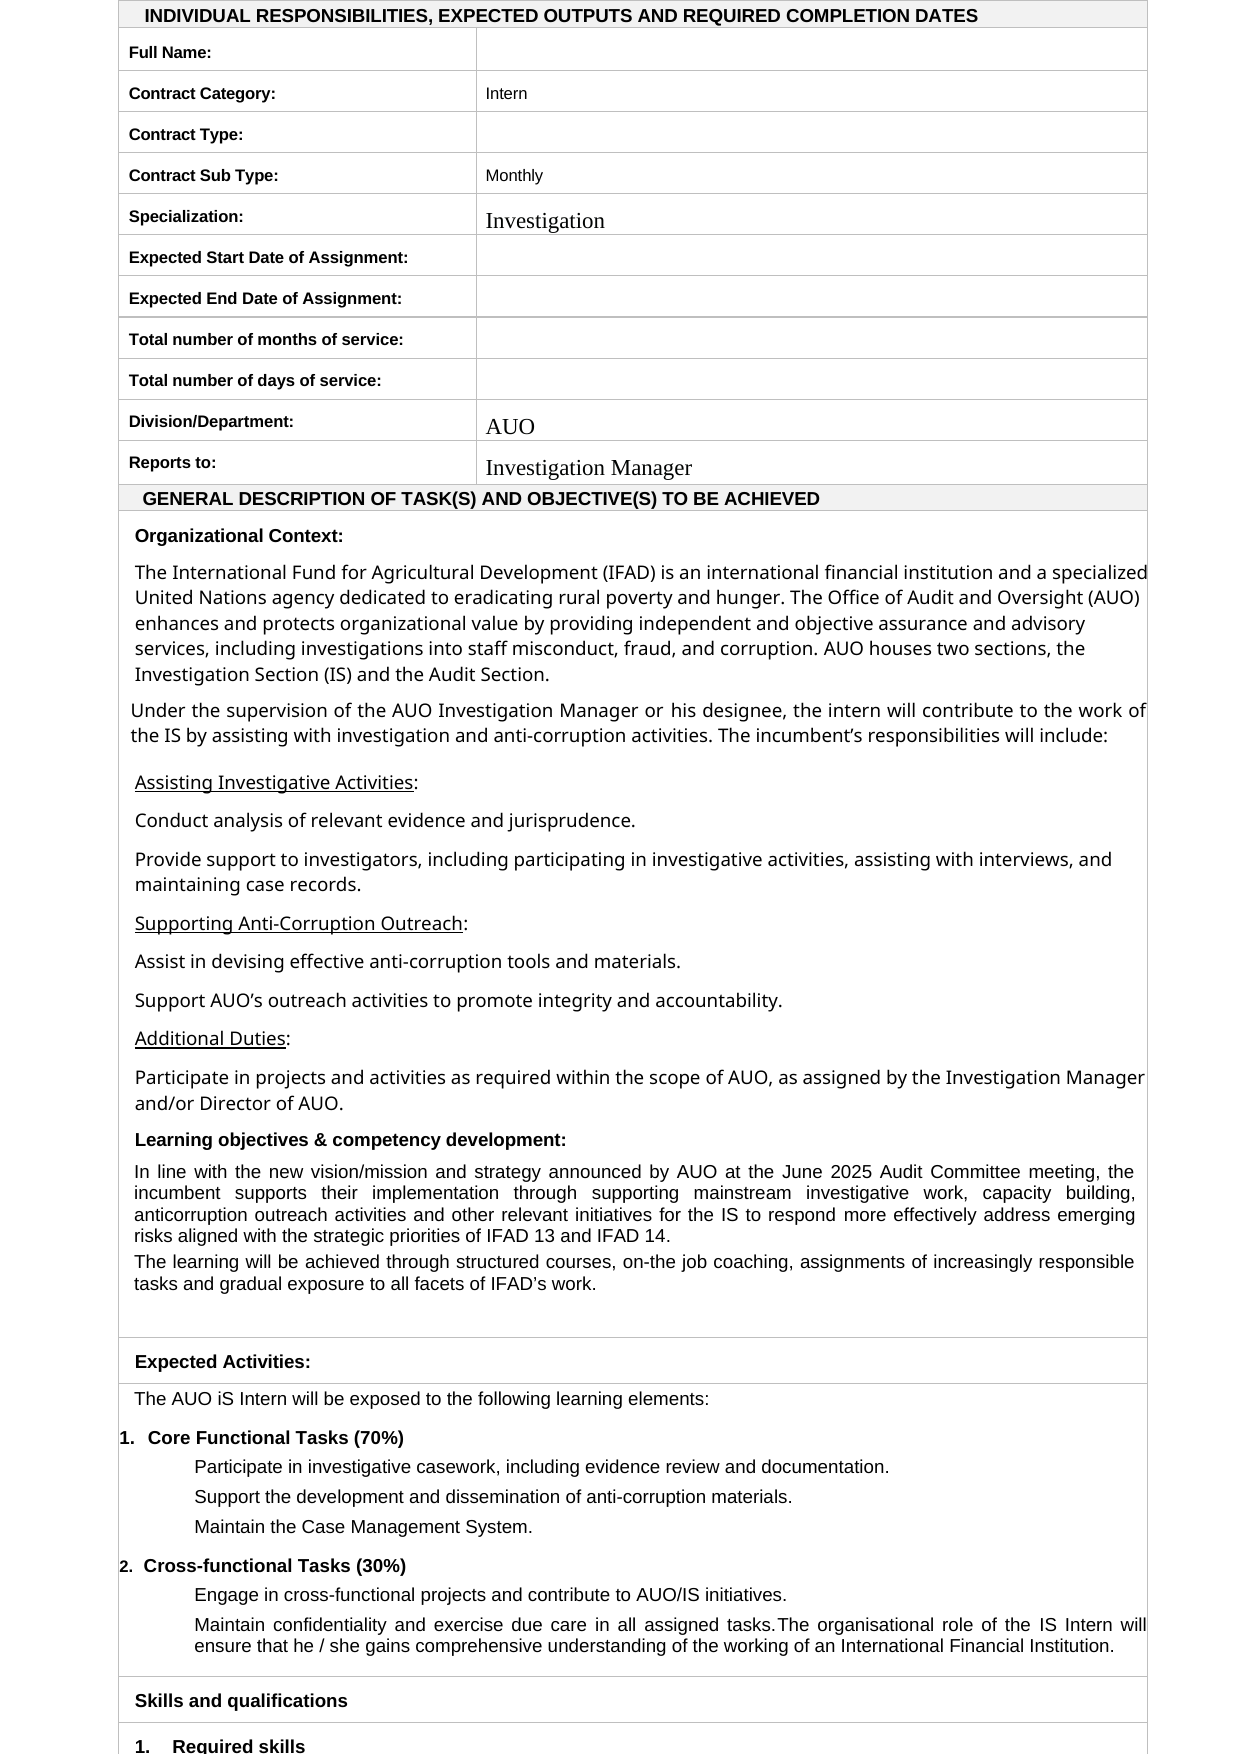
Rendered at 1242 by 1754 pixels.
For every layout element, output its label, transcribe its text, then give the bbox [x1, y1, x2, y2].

table_cell Monthly [477, 153, 1147, 193]
table_cell Intern [477, 71, 1147, 111]
table_cell [477, 276, 1147, 316]
table_cell Specialization: [119, 194, 476, 234]
table_cell Division/Department: [119, 400, 476, 440]
table_cell The AUO iS Intern will be exposed to the following learning elements: Core Functional Tasks (70%) Participate in investigative casework, including evidence review and documentation. Support the development and dissemination of anti-corruption materials. Maintain the Case Management System. 2. Cross-functional Tasks (30%) Engage in cross-functional projects and contribute to AUO/IS initiatives. Maintain confidentiality and exercise due care in all assigned tasks.The organisational role of the IS Intern will ensure that he / she gains comprehensive understanding of the working of an International Financial Institution. [119, 1384, 1147, 1676]
table_cell Skills and qualifications [119, 1677, 1147, 1722]
table_cell GENERAL DESCRIPTION OF TASK(S) AND OBJECTIVE(S) TO BE ACHIEVED [119, 485, 1147, 510]
table_cell Contract Type: [119, 112, 476, 152]
table_cell Expected Start Date of Assignment: [119, 235, 476, 275]
table_cell Reports to: [119, 441, 476, 483]
table_header INDIVIDUAL RESPONSIBILITIES, EXPECTED OUTPUTS AND REQUIRED COMPLETION DATES [119, 1, 1147, 27]
table_cell Contract Category: [119, 71, 476, 111]
table_cell [477, 235, 1147, 275]
table_cell [477, 359, 1147, 399]
table_cell Expected Activities: [119, 1338, 1147, 1383]
table_cell Investigation [477, 194, 1147, 234]
table_cell [477, 112, 1147, 152]
table_cell Investigation Manager [477, 441, 1147, 483]
table_cell Total number of months of service: [119, 318, 476, 357]
table_cell AUO [477, 400, 1147, 440]
table_cell Total number of days of service: [119, 359, 476, 399]
table_cell Full Name: [119, 28, 476, 69]
table_cell Contract Sub Type: [119, 153, 476, 193]
table_cell [477, 318, 1147, 357]
table_cell Organizational Context: The International Fund for Agricultural Development (IFAD) is an international financial institution and a specialized United Nations agency dedicated to eradicating rural poverty and hunger. The Office of Audit and Oversight (AUO) enhances and protects organizational value by providing independent and objective assurance and advisory services, including investigations into staff misconduct, fraud, and corruption. AUO houses two sections, the Investigation Section (IS) and the Audit Section. Under the supervision of the AUO Investigation Manager or his designee, the intern will contribute to the work of the IS by assisting with investigation and anti-corruption activities. The incumbent’s responsibilities will include: Assisting Investigative Activities: Conduct analysis of relevant evidence and jurisprudence. Provide support to investigators, including participating in investigative activities, assisting with interviews, and maintaining case records. Supporting Anti-Corruption Outreach: Assist in devising effective anti-corruption tools and materials. Support AUO’s outreach activities to promote integrity and accountability. Additional Duties: Participate in projects and activities as required within the scope of AUO, as assigned by the Investigation Manager and/or Director of AUO. Learning objectives & competency development: In line with the new vision/mission and strategy announced by AUO at the June 2025 Audit Committee meeting, the incumbent supports their implementation through supporting mainstream investigative work, capacity building, anticorruption outreach activities and other relevant initiatives for the IS to respond more effectively address emerging risks aligned with the strategic priorities of IFAD 13 and IFAD 14. The learning will be achieved through structured courses, on-the job coaching, assignments of increasingly responsible tasks and gradual exposure to all facets of IFAD’s work. [119, 511, 1147, 1337]
table_cell [477, 28, 1147, 69]
table_cell Expected End Date of Assignment: [119, 276, 476, 316]
